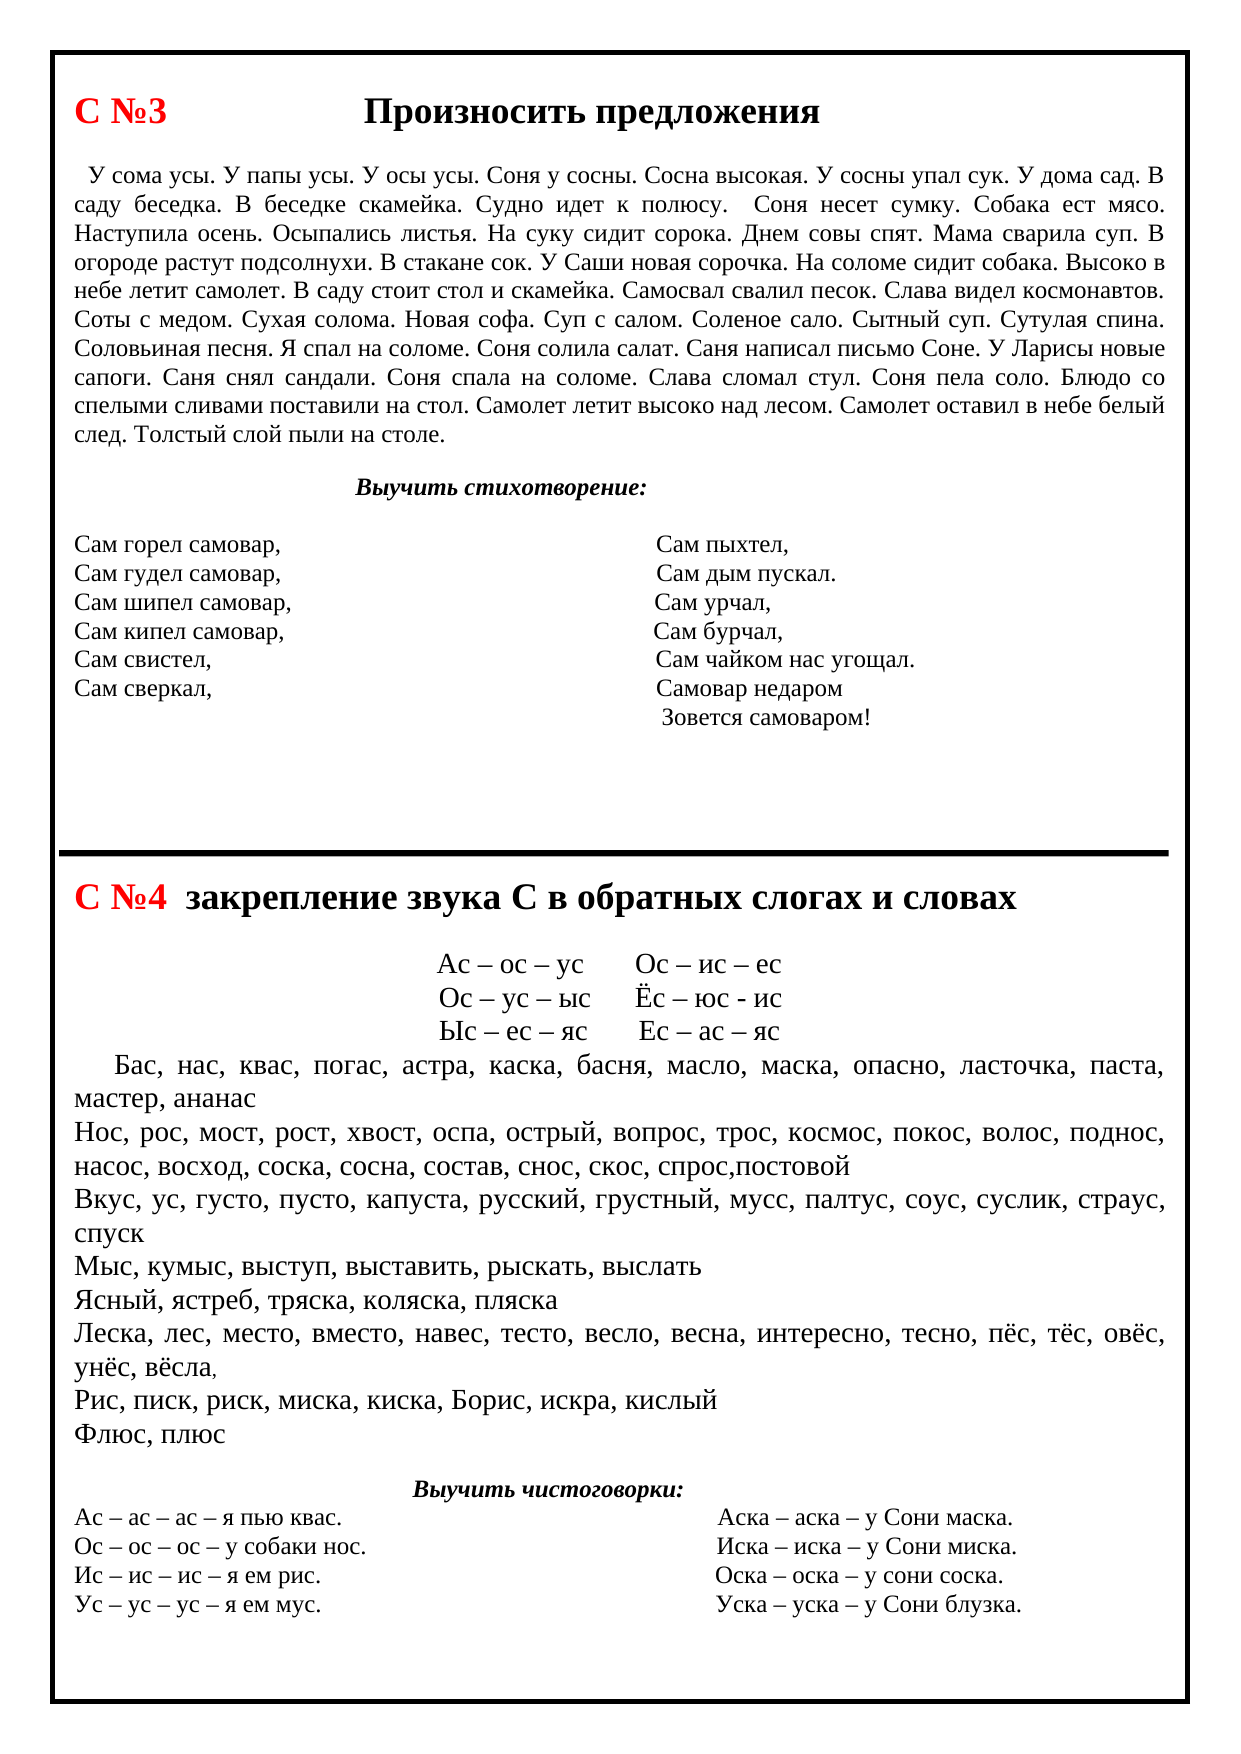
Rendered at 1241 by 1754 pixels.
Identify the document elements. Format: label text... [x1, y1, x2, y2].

text Вкус, ус, густо, пусто, капуста, русский, грустный, мусс, палтус, соус, суслик, страус, спуск [74, 1181, 1166, 1248]
text Сам шипел самовар, Сам урчал, [74, 587, 1166, 616]
text Нос, рос, мост, рост, хвост, оспа, острый, вопрос, трос, космос, покос, волос, поднос, насос, восход, соска, сосна, состав, снос, скос, спрос,постовой [74, 1114, 1166, 1181]
text Мыс, кумыс, выступ, выставить, рыскать, выслать [74, 1248, 1166, 1282]
text Флюс, плюс [74, 1416, 1166, 1449]
text Бас, нас, квас, погас, астра, каска, басня, масло, маска, опасно, ласточка, паста, мастер, ананас [74, 1047, 1166, 1114]
text Выучить чистоговорки: [74, 1474, 1166, 1502]
text С №4 закрепление звука C в обратных слогах и словах [74, 874, 1166, 918]
text Сам сверкал, Самовар недаром [74, 673, 1166, 702]
text Ос – ос – ос – у собаки нос. Иска – иска – у Сони миска. [74, 1531, 1166, 1560]
text Сам горел самовар, Сам пыхтел, [74, 529, 1166, 558]
subtitle Ыс – ес – яс Ес – ас – яс [74, 1013, 1166, 1047]
text Выучить стихотворение: [74, 472, 1166, 501]
subtitle Ас – ос – ус Ос – ис – ес [374, 946, 1166, 980]
text Ис – ис – ис – я ем рис. Оска – оска – у сони соска. [74, 1560, 1166, 1589]
text Сам кипел самовар, Сам бурчал, [74, 616, 1166, 644]
text Леска, лес, место, вместо, навес, тесто, весло, весна, интересно, тесно, пёс, тёс, овёс, унёс, вёсла, [74, 1315, 1166, 1382]
text Сам гудел самовар, Сам дым пускал. [74, 558, 1166, 587]
text Рис, писк, риск, миска, киска, Борис, искра, кислый [74, 1382, 1166, 1416]
text Ас – ас – ас – я пью квас. Аска – аска – у Сони маска. [74, 1502, 1166, 1531]
text Сам свистел, Сам чайком нас угощал. [74, 644, 1166, 673]
text Зовется самоваром! [74, 702, 1166, 731]
text Ясный, ястреб, тряска, коляска, пляска [74, 1282, 1166, 1315]
subtitle Ос – ус – ыс Ёс – юс - ис [74, 980, 1166, 1013]
text С №3 Произносить предложения [74, 89, 1166, 132]
text Ус – ус – ус – я ем мус. Уска – уска – у Сони блузка. [74, 1589, 1166, 1617]
text У сома усы. У папы усы. У осы усы. Соня у сосны. Сосна высокая. У сосны упал сук. У дома сад. В саду беседка. В беседке скамейка. Судно идет к полюсу. Соня несет сумку. Собака ест мясо. Наступила осень. Осыпались листья. На суку сидит сорока. Днем совы спят. Мама сварила суп. В огороде растут подсолнухи. В стакане сок. У Саши новая сорочка. На соломе сидит собака. Высоко в небе летит самолет. В саду стоит стол и скамейка. Самосвал свалил песок. Слава видел космонавтов. Соты с медом. Сухая солома. Новая софа. Суп с салом. Соленое сало. Сытный суп. Сутулая спина. Соловьиная песня. Я спал на соломе. Соня солила салат. Саня написал письмо Соне. У Ларисы новые сапоги. Саня снял сандали. Соня спала на соломе. Слава сломал стул. Соня пела соло. Блюдо со спелыми сливами поставили на стол. Самолет летит высоко над лесом. Самолет оставил в небе белый след. Толстый слой пыли на столе. [74, 161, 1166, 448]
